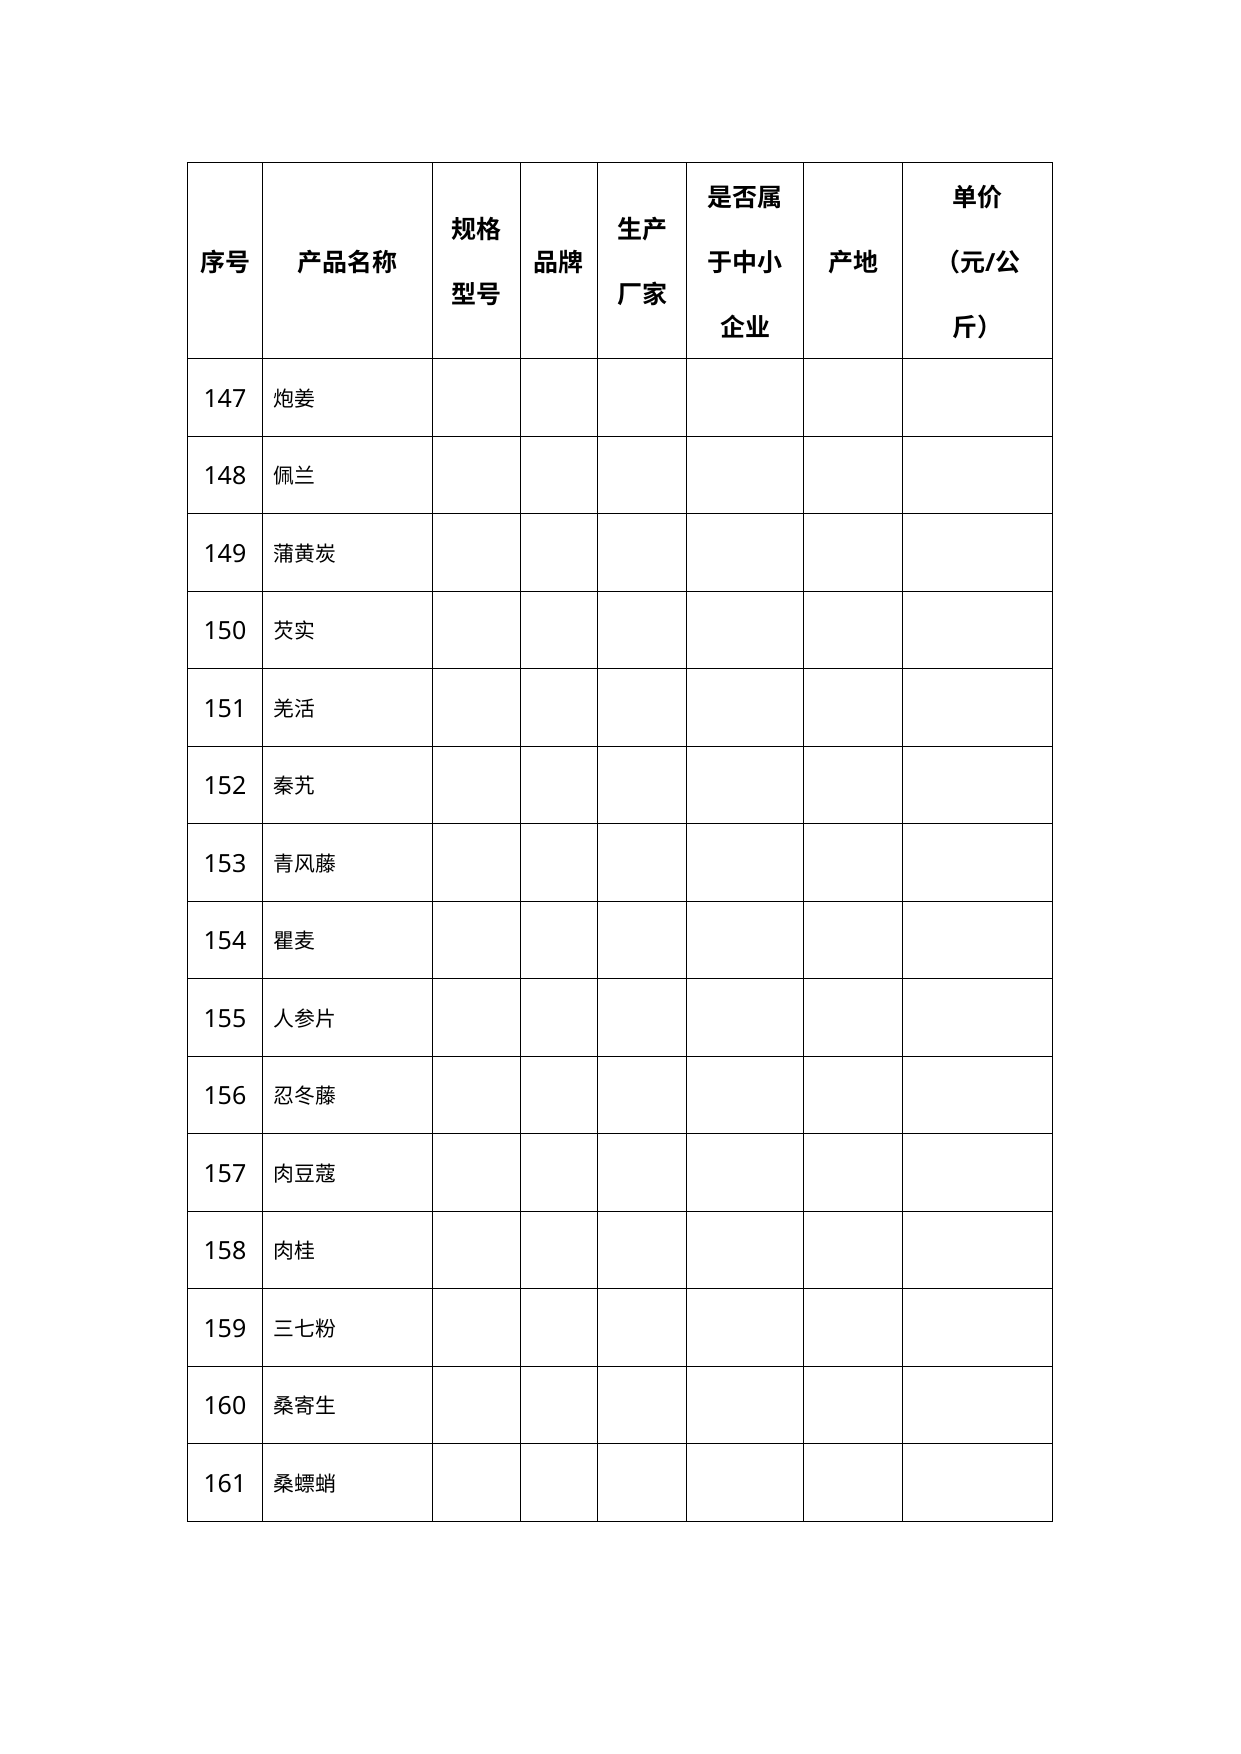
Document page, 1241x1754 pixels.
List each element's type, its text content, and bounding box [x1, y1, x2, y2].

table_cell [903, 1367, 1052, 1443]
table_cell [903, 592, 1052, 668]
table_cell 147 [188, 359, 262, 436]
table_cell 瞿麦 [263, 902, 432, 978]
table_cell [598, 592, 686, 668]
table_cell [521, 514, 597, 591]
table_cell [687, 592, 803, 668]
table_cell 桑螵蛸 [263, 1444, 432, 1521]
table_cell [598, 1212, 686, 1288]
table_cell [433, 669, 520, 746]
table_cell [804, 669, 902, 746]
table_header 单价 （元/公斤） [903, 163, 1052, 358]
table_cell [687, 979, 803, 1056]
table_cell 155 [188, 979, 262, 1056]
table_cell 156 [188, 1057, 262, 1133]
table_cell [433, 824, 520, 901]
table_cell [598, 669, 686, 746]
table_cell [687, 747, 803, 823]
table_cell [521, 1134, 597, 1211]
table_cell [687, 1444, 803, 1521]
table_cell [598, 747, 686, 823]
table_cell [433, 902, 520, 978]
table_cell [521, 359, 597, 436]
table_cell [598, 437, 686, 513]
table_cell [804, 437, 902, 513]
table_cell [804, 1444, 902, 1521]
table_cell 159 [188, 1289, 262, 1366]
table_cell 肉豆蔻 [263, 1134, 432, 1211]
table_cell 150 [188, 592, 262, 668]
table_cell [804, 979, 902, 1056]
table_cell 154 [188, 902, 262, 978]
table_cell 青风藤 [263, 824, 432, 901]
table_cell [521, 592, 597, 668]
table_cell [433, 1057, 520, 1133]
table_cell [903, 979, 1052, 1056]
table_cell [903, 747, 1052, 823]
table_cell [433, 1444, 520, 1521]
table_cell [687, 1367, 803, 1443]
table_cell [687, 1134, 803, 1211]
table_cell [903, 1289, 1052, 1366]
table_cell [598, 1289, 686, 1366]
table_cell [598, 979, 686, 1056]
table_header 规格 型号 [433, 163, 520, 358]
table_cell [433, 747, 520, 823]
table_cell 桑寄生 [263, 1367, 432, 1443]
table_cell 芡实 [263, 592, 432, 668]
table_cell [521, 669, 597, 746]
table_cell [598, 902, 686, 978]
table_cell [804, 592, 902, 668]
table_cell [598, 1444, 686, 1521]
table_cell 蒲黄炭 [263, 514, 432, 591]
table_cell [598, 1057, 686, 1133]
table_cell [804, 1289, 902, 1366]
table_cell [521, 824, 597, 901]
table_cell 三七粉 [263, 1289, 432, 1366]
table_cell [687, 359, 803, 436]
table_cell [687, 824, 803, 901]
table_cell [521, 1057, 597, 1133]
table_cell [804, 824, 902, 901]
table_cell [903, 669, 1052, 746]
table_cell [903, 1212, 1052, 1288]
table_cell 161 [188, 1444, 262, 1521]
table_cell [433, 437, 520, 513]
table_cell [521, 437, 597, 513]
table_cell [433, 359, 520, 436]
table_cell 148 [188, 437, 262, 513]
table_cell [804, 747, 902, 823]
table_cell [804, 1057, 902, 1133]
table_cell 160 [188, 1367, 262, 1443]
table_cell 秦艽 [263, 747, 432, 823]
table_cell [598, 824, 686, 901]
table_cell [521, 1367, 597, 1443]
table_cell [433, 1367, 520, 1443]
table_cell [687, 1289, 803, 1366]
table_cell [433, 592, 520, 668]
table_cell [804, 359, 902, 436]
table_cell 忍冬藤 [263, 1057, 432, 1133]
table_header 品牌 [521, 163, 597, 358]
table_cell [903, 1444, 1052, 1521]
table_cell 人参片 [263, 979, 432, 1056]
table_cell [804, 1134, 902, 1211]
table_cell [903, 359, 1052, 436]
table_cell [903, 824, 1052, 901]
table_header 生产 厂家 [598, 163, 686, 358]
table_cell [687, 514, 803, 591]
table_cell [903, 437, 1052, 513]
table_cell [433, 979, 520, 1056]
table_cell [521, 1444, 597, 1521]
table_cell [521, 1212, 597, 1288]
table_cell 158 [188, 1212, 262, 1288]
table_cell [687, 669, 803, 746]
table_cell [598, 514, 686, 591]
table_cell [687, 902, 803, 978]
table_cell [598, 1134, 686, 1211]
table_cell 153 [188, 824, 262, 901]
table_header 是否属于中小企业 [687, 163, 803, 358]
table_cell 肉桂 [263, 1212, 432, 1288]
table_cell [687, 437, 803, 513]
table_cell [903, 902, 1052, 978]
table_header 产品名称 [263, 163, 432, 358]
table_cell 151 [188, 669, 262, 746]
table_cell [598, 1367, 686, 1443]
table_cell 149 [188, 514, 262, 591]
table_cell [804, 514, 902, 591]
table_cell [521, 747, 597, 823]
table_cell [521, 902, 597, 978]
table_cell [433, 1212, 520, 1288]
table_cell 佩兰 [263, 437, 432, 513]
table_cell [433, 1134, 520, 1211]
table_cell [804, 902, 902, 978]
table_cell [804, 1367, 902, 1443]
table_cell 炮姜 [263, 359, 432, 436]
table_cell 152 [188, 747, 262, 823]
table_cell [804, 1212, 902, 1288]
table_header 序号 [188, 163, 262, 358]
table_header 产地 [804, 163, 902, 358]
table_cell 157 [188, 1134, 262, 1211]
table_cell [433, 1289, 520, 1366]
table_cell [687, 1057, 803, 1133]
table_cell [903, 1057, 1052, 1133]
table_cell [903, 514, 1052, 591]
table_cell [687, 1212, 803, 1288]
table_cell [433, 514, 520, 591]
table_cell [521, 979, 597, 1056]
table_cell [903, 1134, 1052, 1211]
table_cell [598, 359, 686, 436]
table_cell [521, 1289, 597, 1366]
table_cell 羌活 [263, 669, 432, 746]
